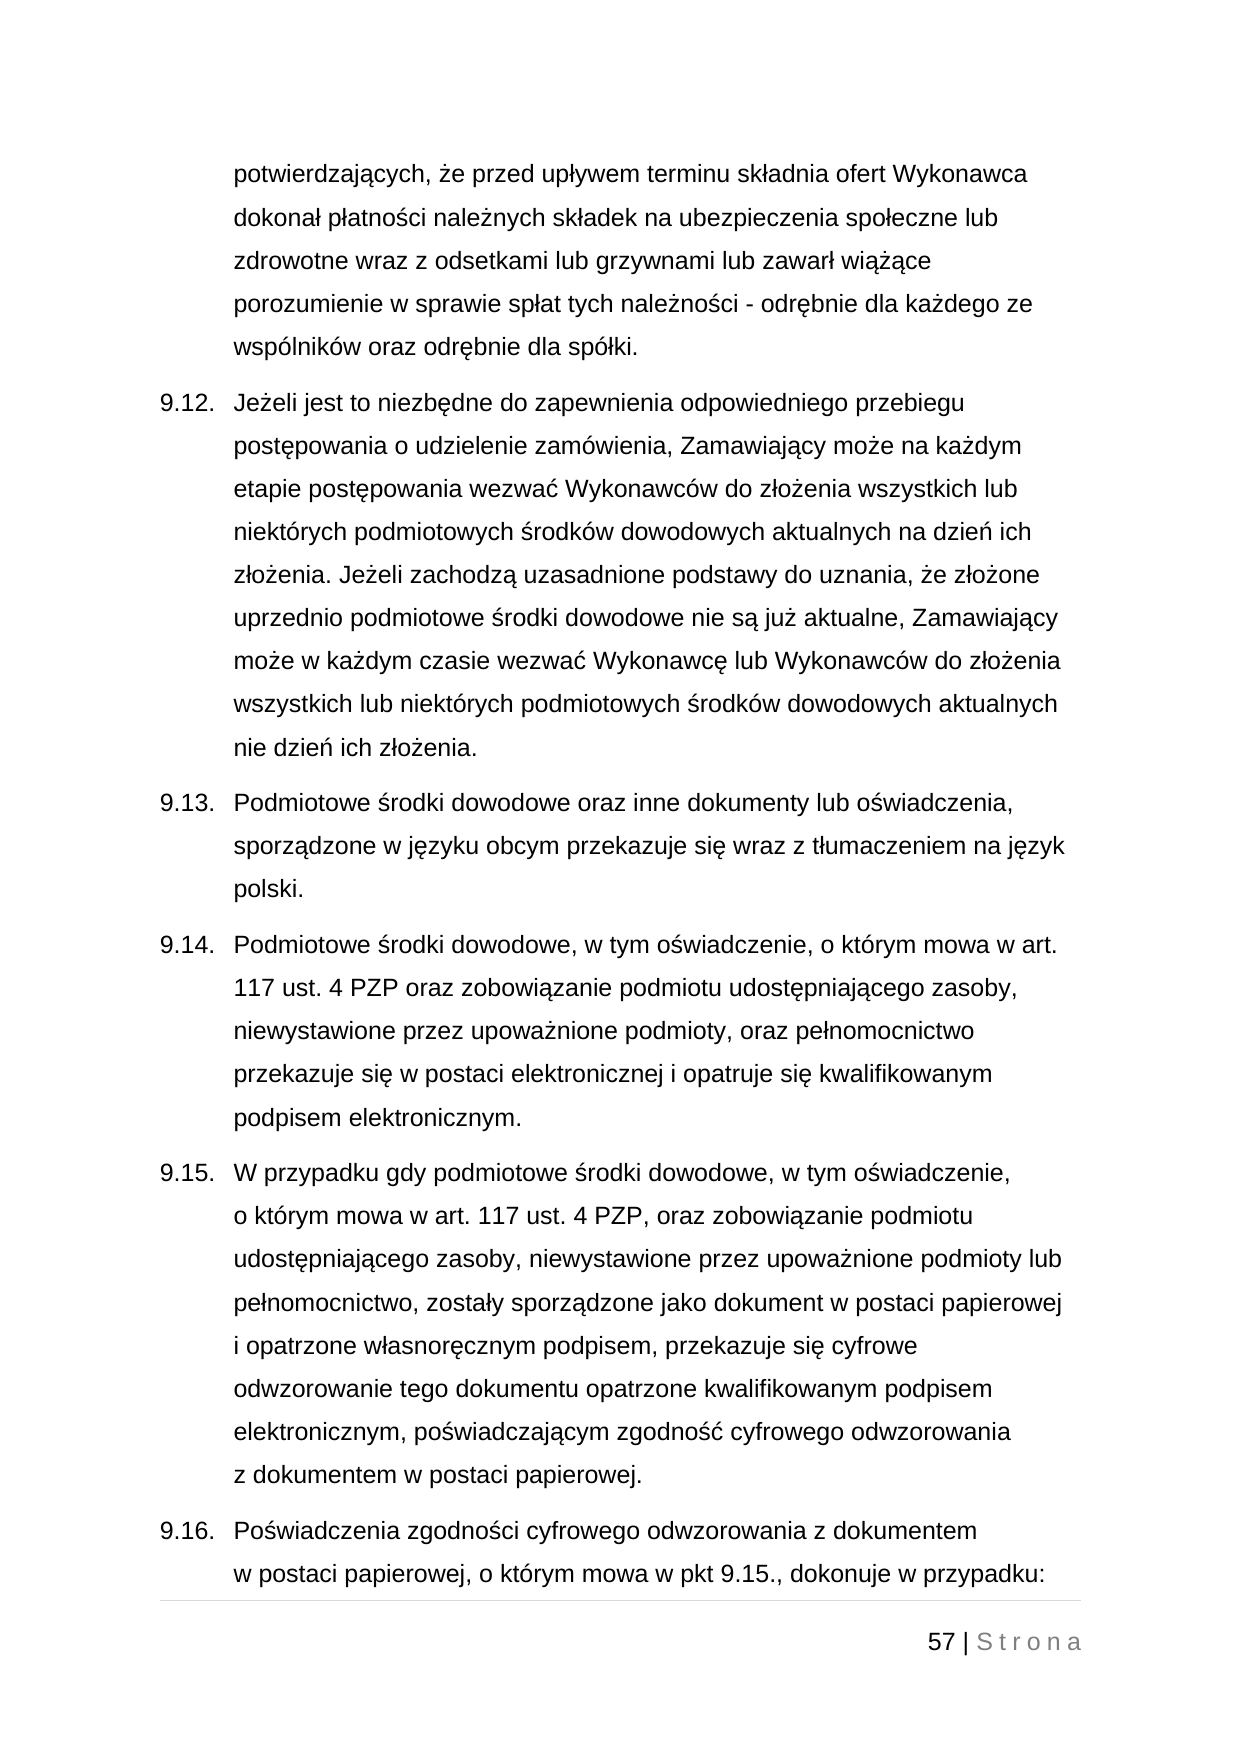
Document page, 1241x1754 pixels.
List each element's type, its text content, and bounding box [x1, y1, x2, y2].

text 9.12. Jeżeli jest to niezbędne do zapewnienia odpowiedniego przebiegu postępowania o udzielenie zamówienia, Zamawiający może na każdym etapie postępowania wezwać Wykonawców do złożenia wszystkich lub niektórych podmiotowych środków dowodowych aktualnych na dzień ich złożenia. Jeżeli zachodzą uzasadnione podstawy do uznania, że złożone uprzednio podmiotowe środki dowodowe nie są już aktualne, Zamawiający może w każdym czasie wezwać Wykonawcę lub Wykonawców do złożenia wszystkich lub niektórych podmiotowych środków dowodowych aktualnych nie dzień ich złożenia. [159, 388, 1081, 761]
text 9.15. W przypadku gdy podmiotowe środki dowodowe, w tym oświadczenie, o którym mowa w art. 117 ust. 4 PZP, oraz zobowiązanie podmiotu udostępniającego zasoby, niewystawione przez upoważnione podmioty lub pełnomocnictwo, zostały sporządzone jako dokument w postaci papierowej i opatrzone własnoręcznym podpisem, przekazuje się cyfrowe odwzorowanie tego dokumentu opatrzone kwalifikowanym podpisem elektronicznym, poświadczającym zgodność cyfrowego odwzorowania z dokumentem w postaci papierowej. [159, 1158, 1081, 1489]
text 9.13. Podmiotowe środki dowodowe oraz inne dokumenty lub oświadczenia, sporządzone w języku obcym przekazuje się wraz z tłumaczeniem na język polski. [159, 788, 1081, 903]
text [159, 159, 1081, 361]
text 9.16. Poświadczenia zgodności cyfrowego odwzorowania z dokumentem w postaci papierowej, o którym mowa w pkt 9.15., dokonuje w przypadku: [159, 1516, 1081, 1588]
text 9.14. Podmiotowe środki dowodowe, w tym oświadczenie, o którym mowa w art. 117 ust. 4 PZP oraz zobowiązanie podmiotu udostępniającego zasoby, niewystawione przez upoważnione podmioty, oraz pełnomocnictwo przekazuje się w postaci elektronicznej i opatruje się kwalifikowanym podpisem elektronicznym. [159, 930, 1081, 1131]
